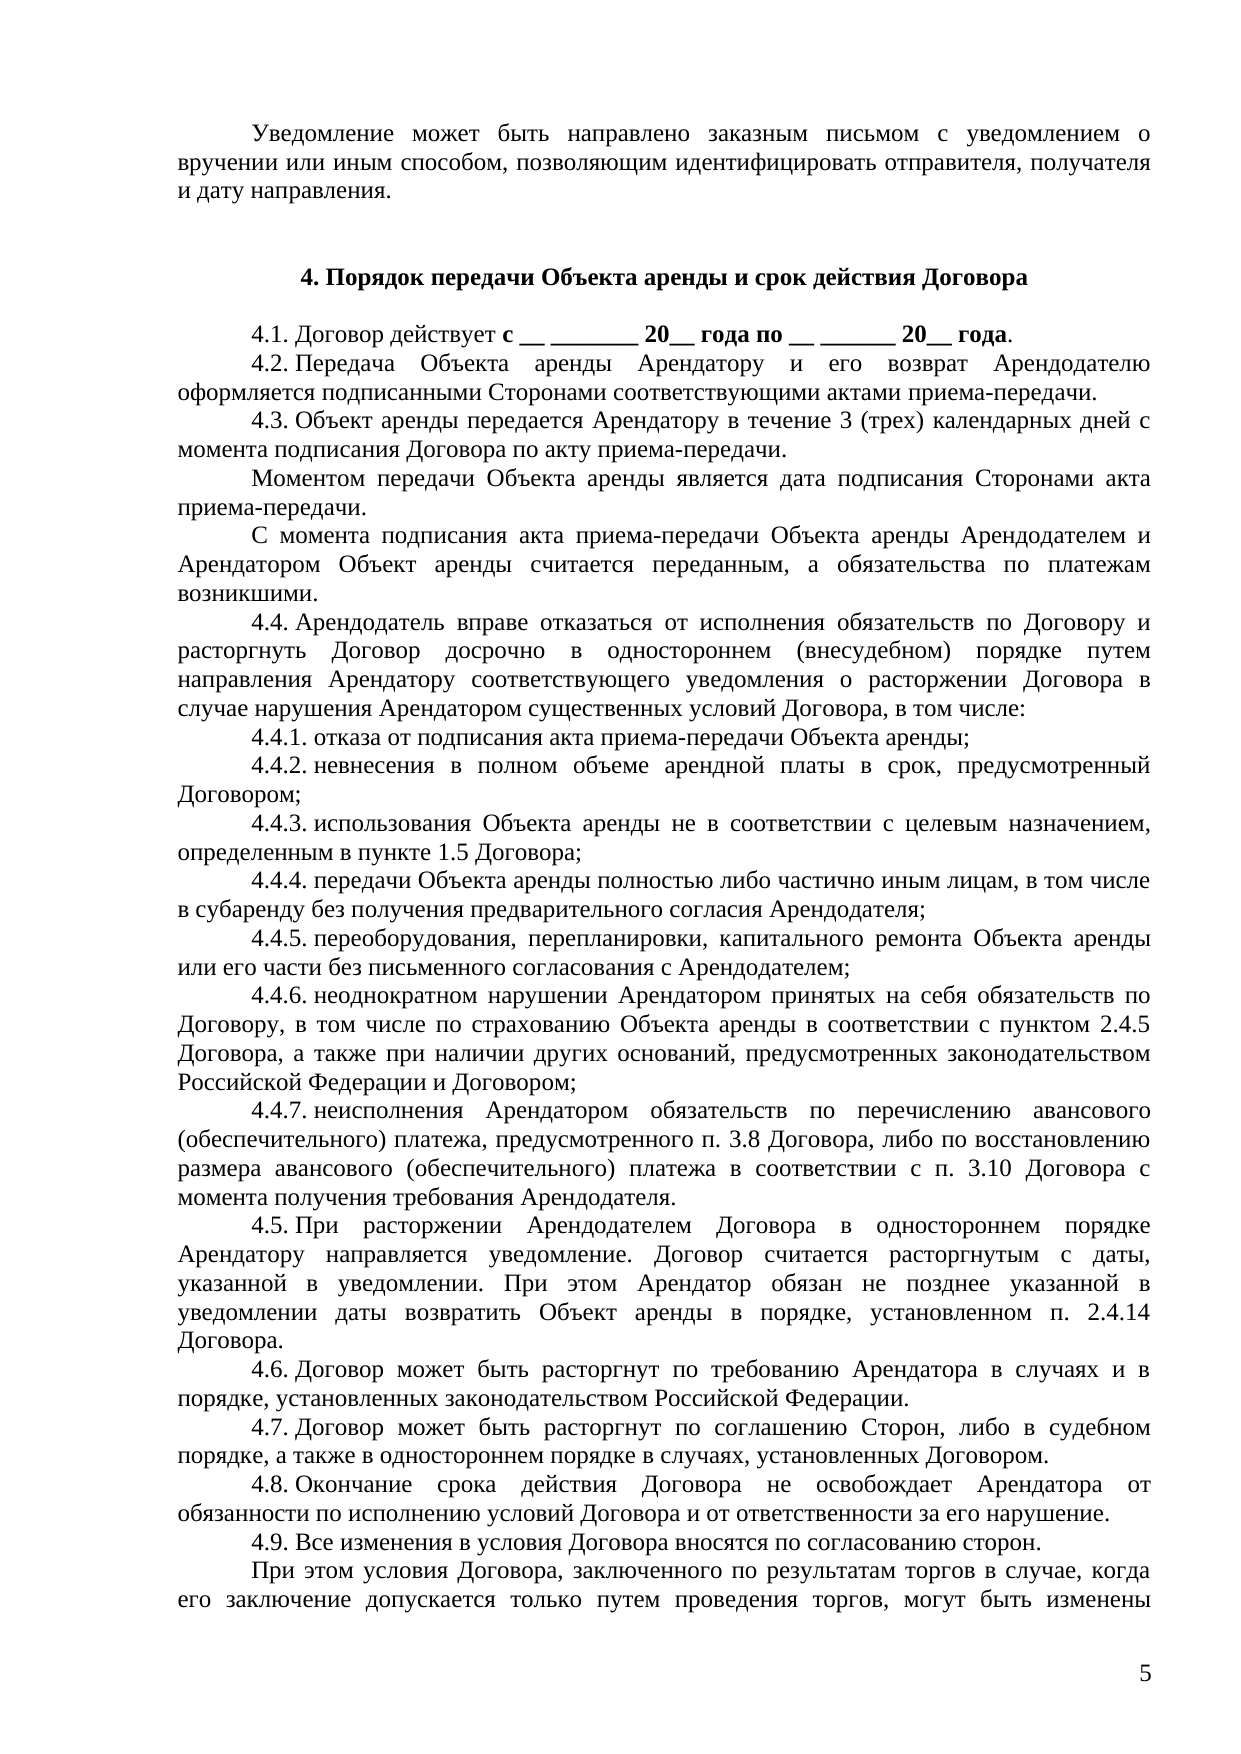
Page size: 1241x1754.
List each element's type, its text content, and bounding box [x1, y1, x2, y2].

text 4.4.2. невнесения в полном объеме арендной платы в срок, предусмотренный Договором; [177, 751, 1152, 808]
text 4.4.7. неисполнения Арендатором обязательств по перечислению авансового (обеспечительного) платежа, предусмотренного п. 3.8 Договора, либо по восстановлению размера авансового (обеспечительного) платежа в соответствии с п. 3.10 Договора с момента получения требования Арендодателя. [177, 1096, 1152, 1211]
text 4.4.3. использования Объекта аренды не в соответствии с целевым назначением, определенным в пункте 1.5 Договора; [177, 808, 1152, 866]
text 4.5. При расторжении Арендодателем Договора в одностороннем порядке Арендатору направляется уведомление. Договор считается расторгнутым с даты, указанной в уведомлении. При этом Арендатор обязан не позднее указанной в уведомлении даты возвратить Объект аренды в порядке, установленном п. 2.4.14 Договора. [177, 1211, 1152, 1354]
text 4.4.4. передачи Объекта аренды полностью либо частично иным лицам, в том числе в субаренду без получения предварительного согласия Арендодателя; [177, 866, 1152, 923]
text 4.1. Договор действует с __ _______ 20__ года по __ ______ 20__ года. [177, 319, 1152, 348]
text 4.4.6. неоднократном нарушении Арендатором принятых на себя обязательств по Договору, в том числе по страхованию Объекта аренды в соответствии с пунктом 2.4.5 Договора, а также при наличии других оснований, предусмотренных законодательством Российской Федерации и Договором; [177, 981, 1152, 1096]
text С момента подписания акта приема-передачи Объекта аренды Арендодателем и Арендатором Объект аренды считается переданным, а обязательства по платежам возникшими. [177, 521, 1152, 607]
text 4.6. Договор может быть расторгнут по требованию Арендатора в случаях и в порядке, установленных законодательством Российской Федерации. [177, 1354, 1152, 1412]
text 4.4.1. отказа от подписания акта приема-передачи Объекта аренды; [177, 722, 1152, 751]
text 4.7. Договор может быть расторгнут по соглашению Сторон, либо в судебном порядке, а также в одностороннем порядке в случаях, установленных Договором. [177, 1412, 1152, 1469]
text 4.8. Окончание срока действия Договора не освобождает Арендатора от обязанности по исполнению условий Договора и от ответственности за его нарушение. [177, 1469, 1152, 1527]
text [177, 1556, 1152, 1613]
text Моментом передачи Объекта аренды является дата подписания Сторонами акта приема-передачи. [177, 463, 1152, 521]
text 4.4. Арендодатель вправе отказаться от исполнения обязательств по Договору и расторгнуть Договор досрочно в одностороннем (внесудебном) порядке путем направления Арендатору соответствующего уведомления о расторжении Договора в случае нарушения Арендатором существенных условий Договора, в том числе: [177, 607, 1152, 722]
text 4.3. Объект аренды передается Арендатору в течение 3 (трех) календарных дней с момента подписания Договора по акту приема-передачи. [177, 406, 1152, 463]
text 4. Порядок передачи Объекта аренды и срок действия Договора [177, 262, 1152, 291]
text Уведомление может быть направлено заказным письмом с уведомлением о вручении или иным способом, позволяющим идентифицировать отправителя, получателя и дату направления. [177, 118, 1152, 204]
text 4.2. Передача Объекта аренды Арендатору и его возврат Арендодателю оформляется подписанными Сторонами соответствующими актами приема-передачи. [177, 348, 1152, 406]
text 4.9. Все изменения в условия Договора вносятся по согласованию сторон. [177, 1527, 1152, 1556]
text 4.4.5. переоборудования, перепланировки, капитального ремонта Объекта аренды или его части без письменного согласования с Арендодателем; [177, 923, 1152, 981]
